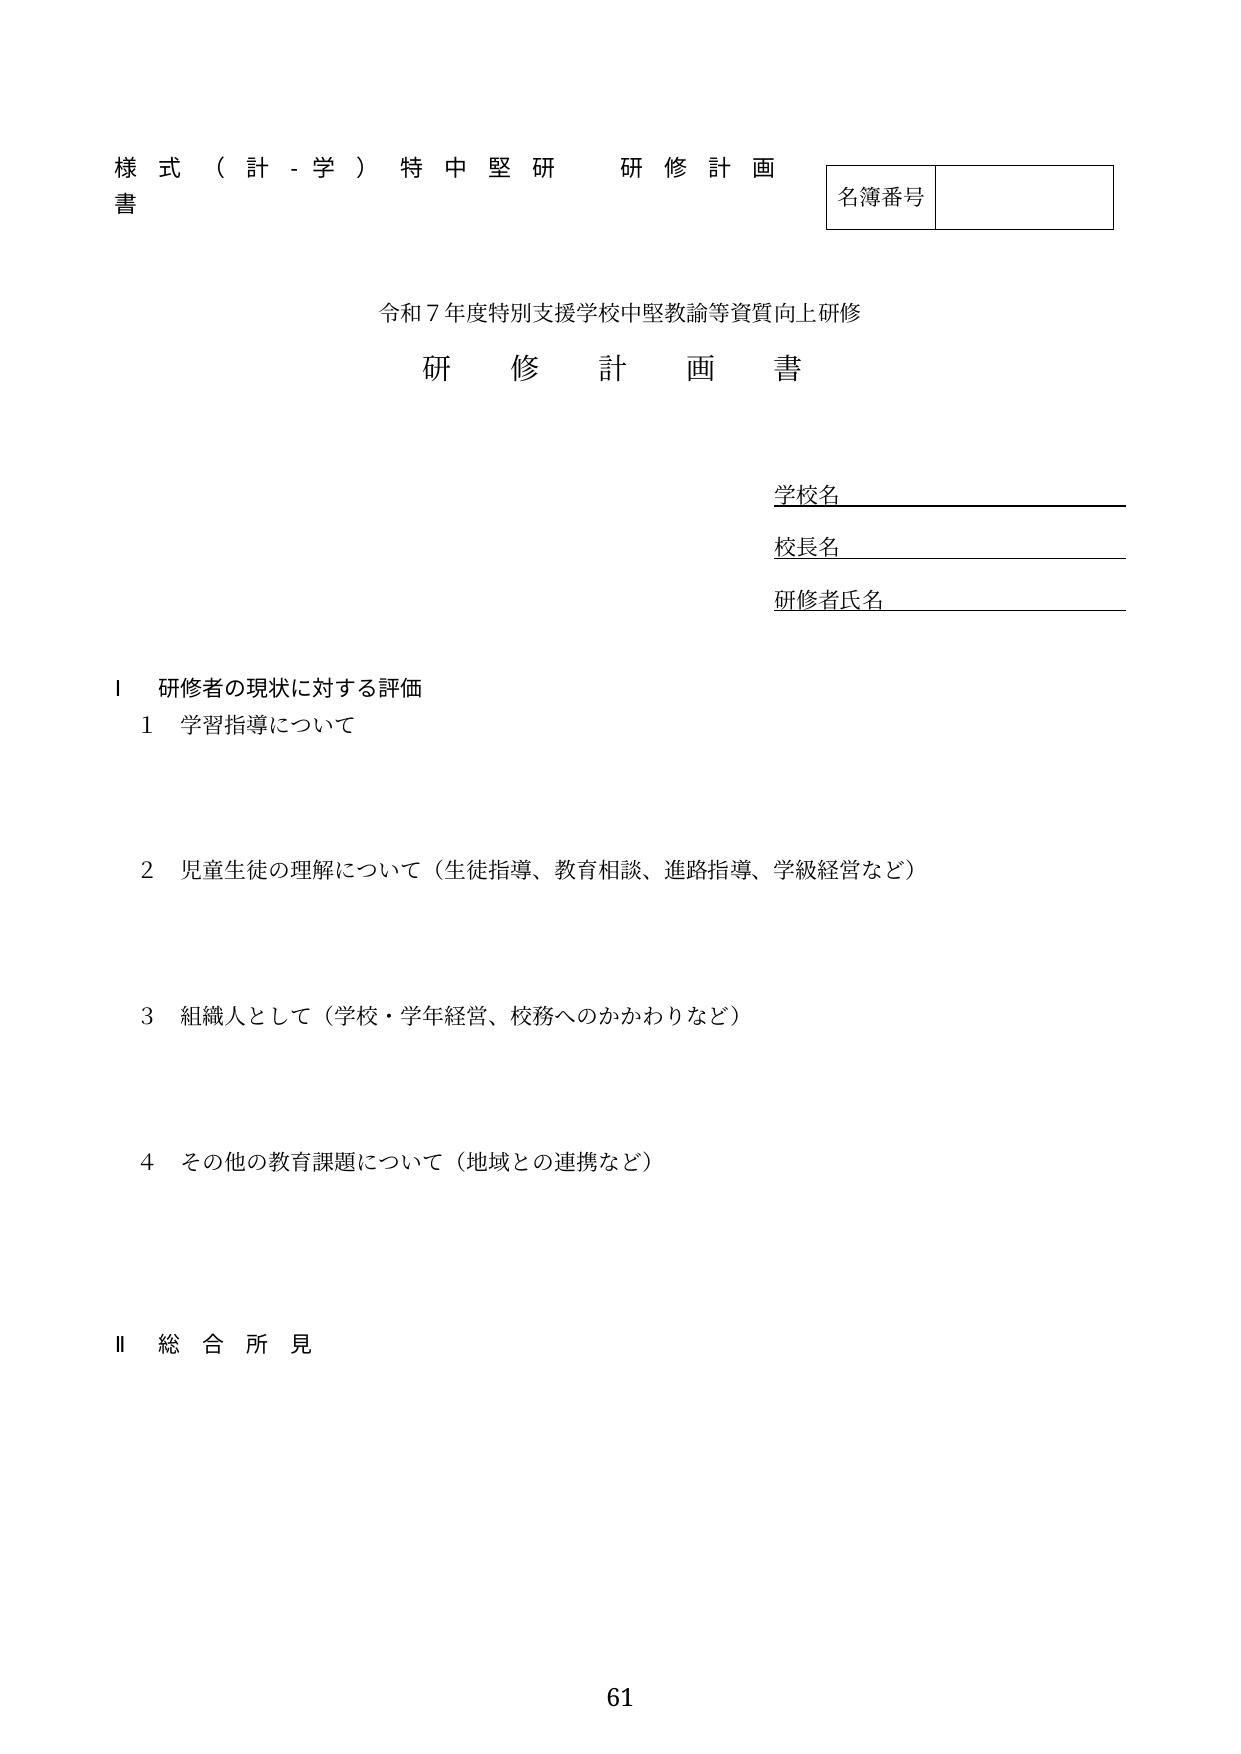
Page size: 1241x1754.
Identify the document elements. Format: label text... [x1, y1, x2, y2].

text 様式（計-学）特中堅研 研修計画書 [114, 148, 1126, 221]
text 研 修 計 画 書 [114, 330, 1126, 403]
text ４ その他の教育課題について（地域との連携など） [114, 1143, 1126, 1179]
text １ 学習指導について [114, 705, 1126, 742]
text Ⅰ 研修者の現状に対する評価 [114, 669, 1126, 705]
table_header 名簿番号 [827, 166, 935, 229]
text Ⅱ 総 合 所 見 [114, 1325, 1126, 1362]
text 令和７年度特別支援学校中堅教諭等資質向上研修 [114, 294, 1126, 330]
text 研修者氏名 [114, 580, 1126, 617]
text 学校名 [114, 476, 1126, 512]
text 校長名 [114, 528, 1126, 564]
text ３ 組織人として（学校・学年経営、校務へのかかわりなど） [114, 997, 1126, 1033]
text ２ 児童生徒の理解について（生徒指導、教育相談、進路指導、学級経営など） [114, 851, 1126, 888]
table_header [936, 166, 1113, 229]
